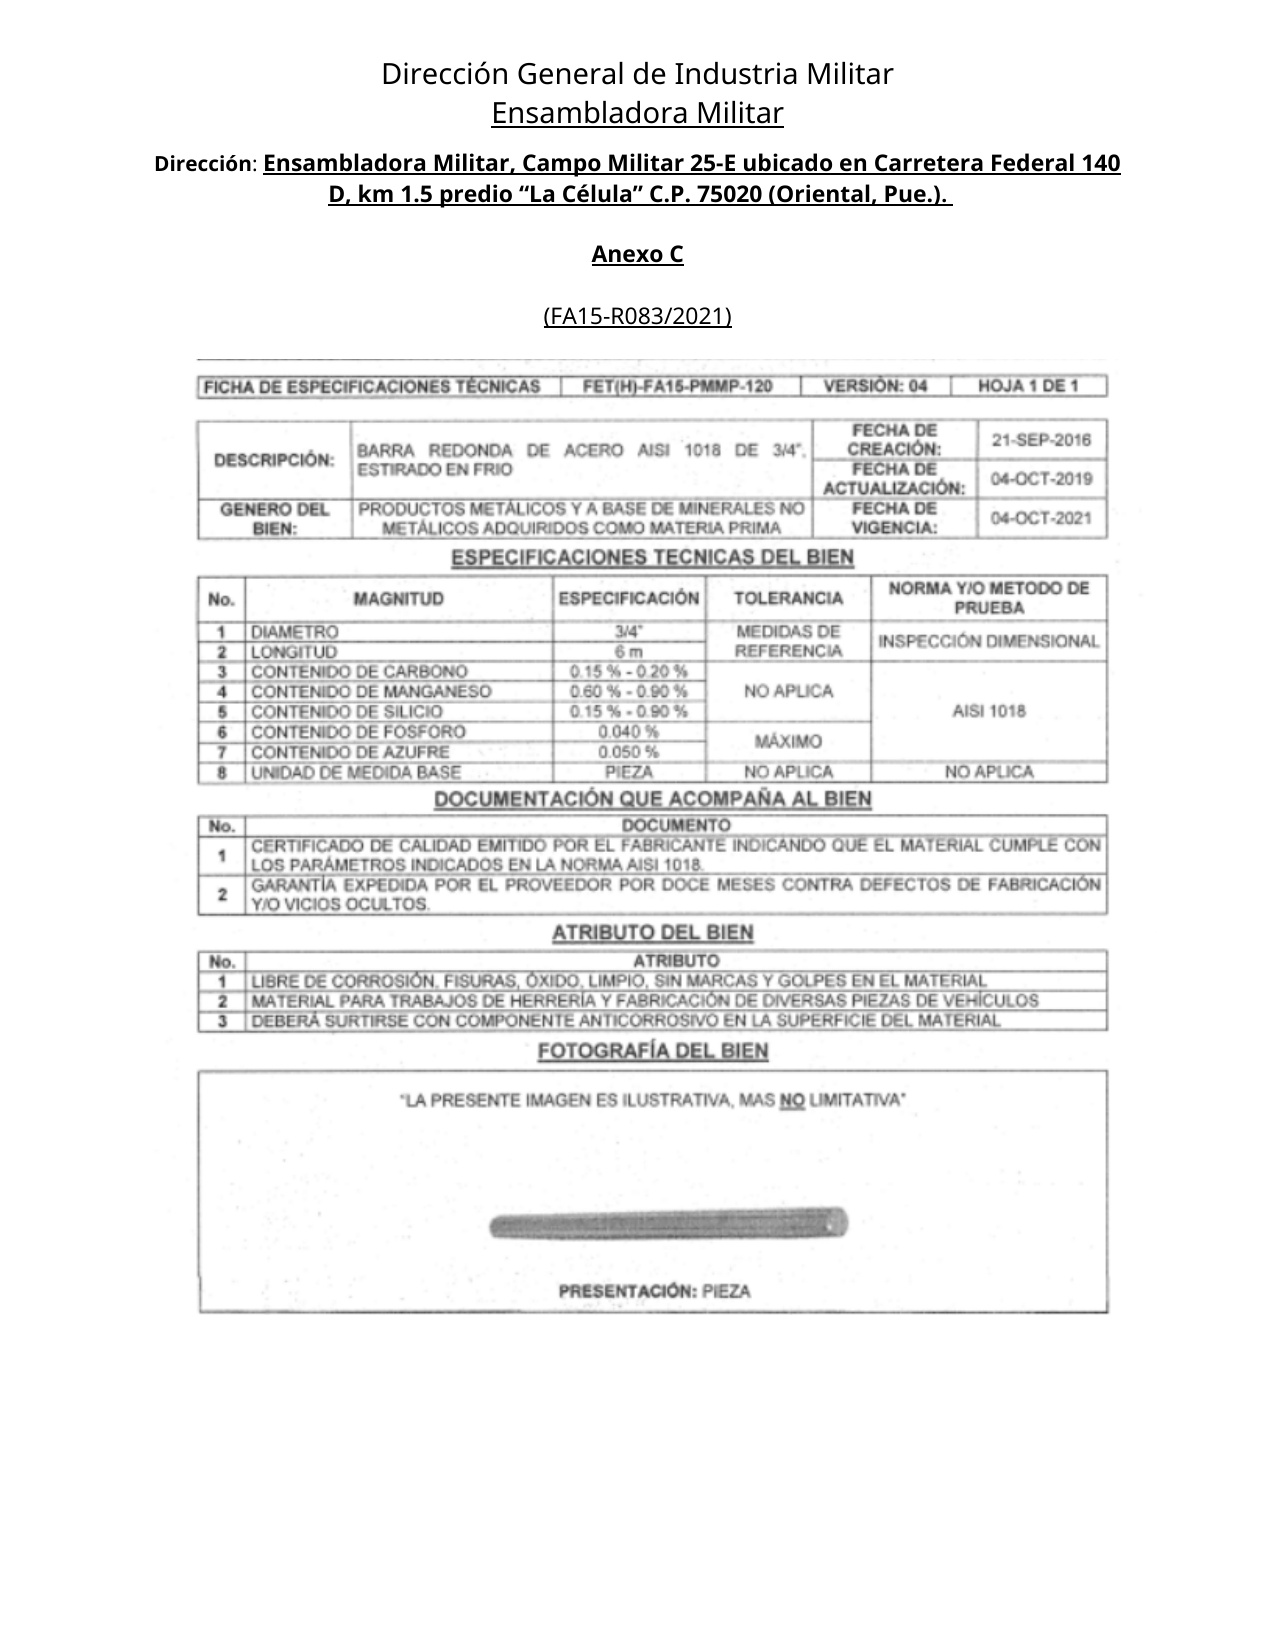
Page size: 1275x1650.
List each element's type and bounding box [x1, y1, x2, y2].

picture [147, 359, 1157, 1315]
